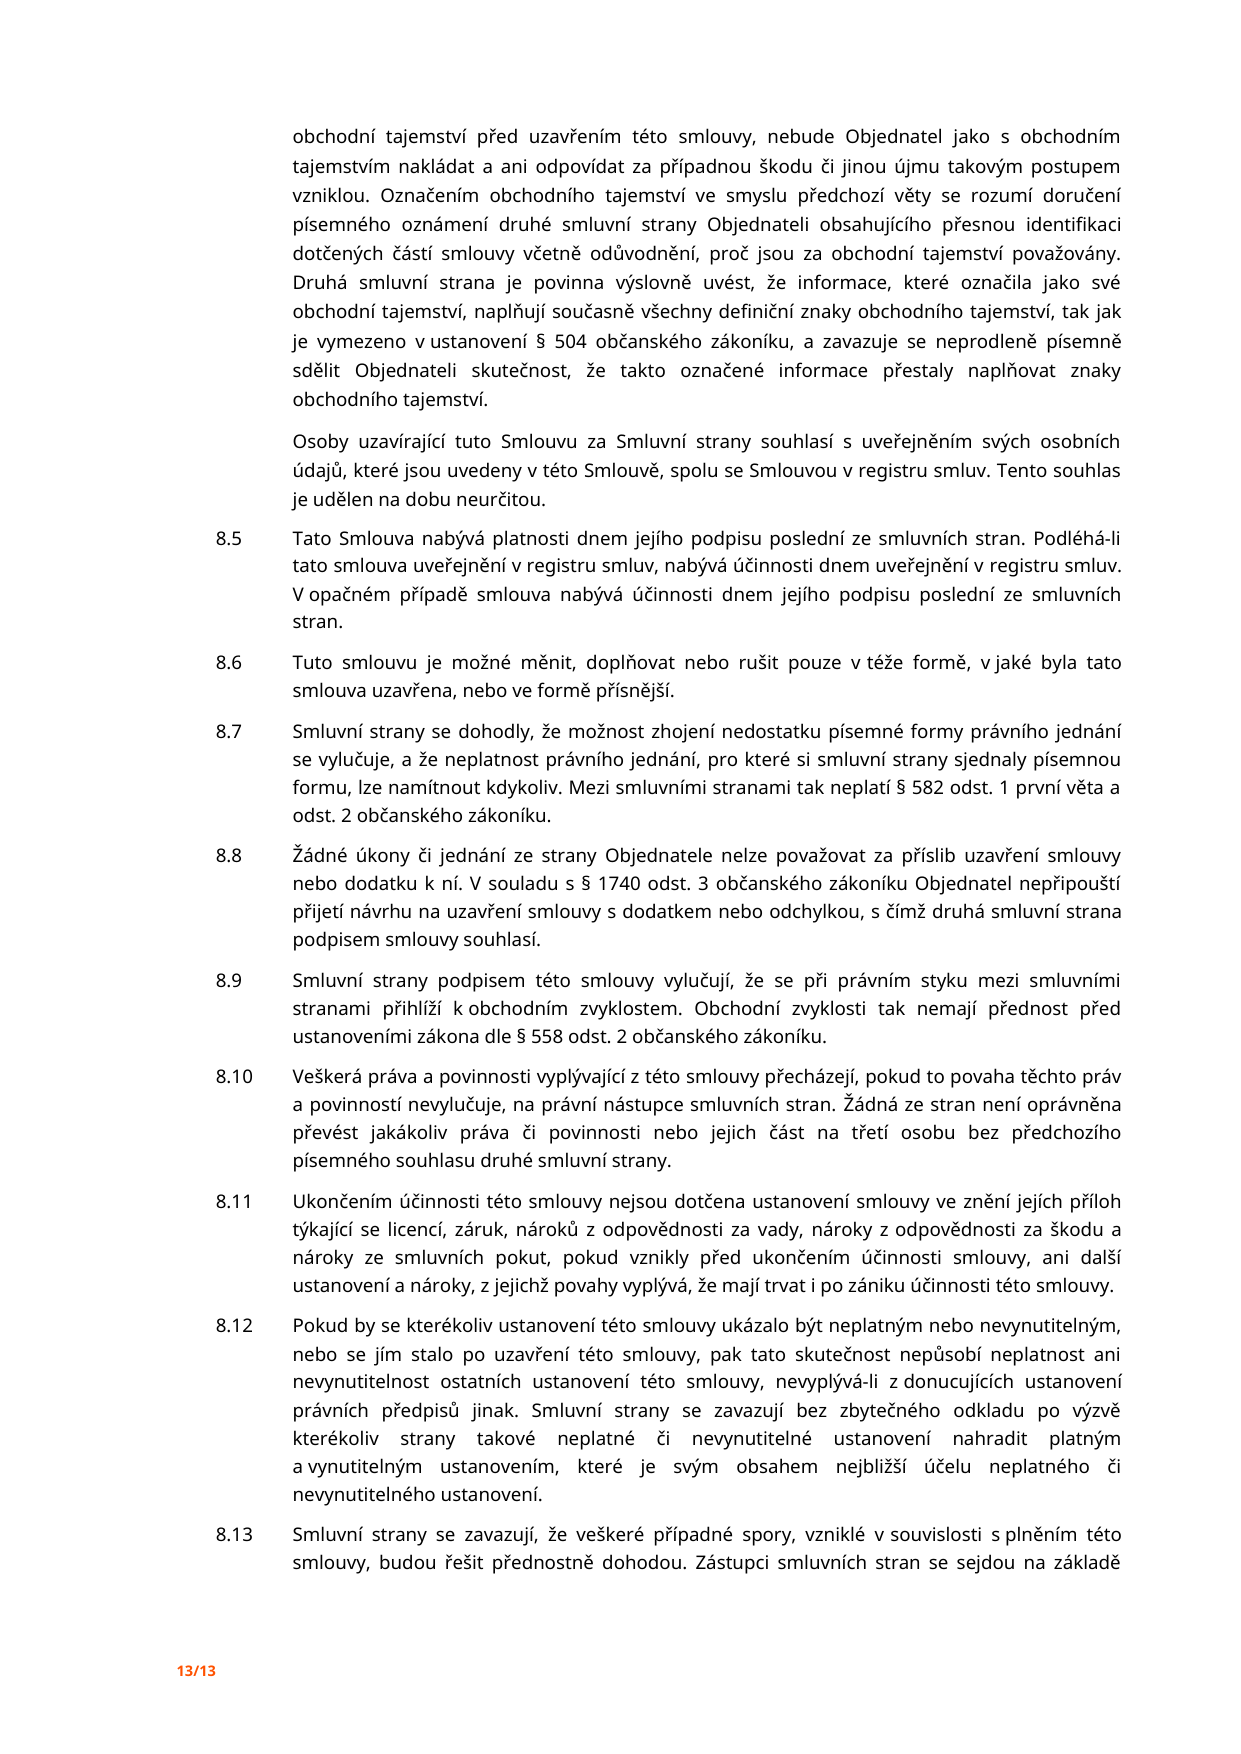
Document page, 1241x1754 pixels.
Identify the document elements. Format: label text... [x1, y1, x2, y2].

text Žádné úkony či jednání ze strany Objednatele nelze považovat za příslib uzavření smlouvy nebo dodatku k ní. V souladu s § 1740 odst. 3 občanského zákoníku Objednatel nepřipouští přijetí návrhu na uzavření smlouvy s dodatkem nebo odchylkou, s čímž druhá smluvní strana podpisem smlouvy souhlasí. [216, 842, 1122, 952]
text Smluvní strany podpisem této smlouvy vylučují, že se při právním styku mezi smluvními stranami přihlíží k obchodním zvyklostem. Obchodní zvyklosti tak nemají přednost před ustanoveními zákona dle § 558 odst. 2 občanského zákoníku. [216, 967, 1122, 1049]
text Veškerá práva a povinnosti vyplývající z této smlouvy přecházejí, pokud to povaha těchto práv a povinností nevylučuje, na právní nástupce smluvních stran. Žádná ze stran není oprávněna převést jakákoliv práva či povinnosti nebo jejich část na třetí osobu bez předchozího písemného souhlasu druhé smluvní strany. [216, 1064, 1122, 1173]
text Pokud by se kterékoliv ustanovení této smlouvy ukázalo být neplatným nebo nevynutitelným, nebo se jím stalo po uzavření této smlouvy, pak tato skutečnost nepůsobí neplatnost ani nevynutitelnost ostatních ustanovení této smlouvy, nevyplývá-li z donucujících ustanovení právních předpisů jinak. Smluvní strany se zavazují bez zbytečného odkladu po výzvě kterékoliv strany takové neplatné či nevynutitelné ustanovení nahradit platným a vynutitelným ustanovením, které je svým obsahem nejbližší účelu neplatného či nevynutitelného ustanovení. [216, 1313, 1122, 1506]
text Smluvní strany se dohodly, že možnost zhojení nedostatku písemné formy právního jednání se vylučuje, a že neplatnost právního jednání, pro které si smluvní strany sjednaly písemnou formu, lze namítnout kdykoliv. Mezi smluvními stranami tak neplatí § 582 odst. 1 první věta a odst. 2 občanského zákoníku. [216, 718, 1122, 827]
text Tato Smlouva nabývá platnosti dnem jejího podpisu poslední ze smluvních stran. Podléhá-li tato smlouva uveřejnění v registru smluv, nabývá účinnosti dnem uveřejnění v registru smluv. V opačném případě smlouva nabývá účinnosti dnem jejího podpisu poslední ze smluvních stran. [216, 525, 1122, 634]
text Osoby uzavírající tuto Smlouvu za Smluvní strany souhlasí s uveřejněním svých osobních údajů, které jsou uvedeny v této Smlouvě, spolu se Smlouvou v registru smluv. Tento souhlas je udělen na dobu neurčitou. [292, 425, 1122, 512]
text Tuto smlouvu je možné měnit, doplňovat nebo rušit pouze v téže formě, v jaké byla tato smlouva uzavřena, nebo ve formě přísnější. [216, 649, 1122, 703]
text Ukončením účinnosti této smlouvy nejsou dotčena ustanovení smlouvy ve znění jejích příloh týkající se licencí, záruk, nároků z odpovědnosti za vady, nároky z odpovědnosti za škodu a nároky ze smluvních pokut, pokud vznikly před ukončením účinnosti smlouvy, ani další ustanovení a nároky, z jejichž povahy vyplývá, že mají trvat i po zániku účinnosti této smlouvy. [216, 1188, 1122, 1298]
